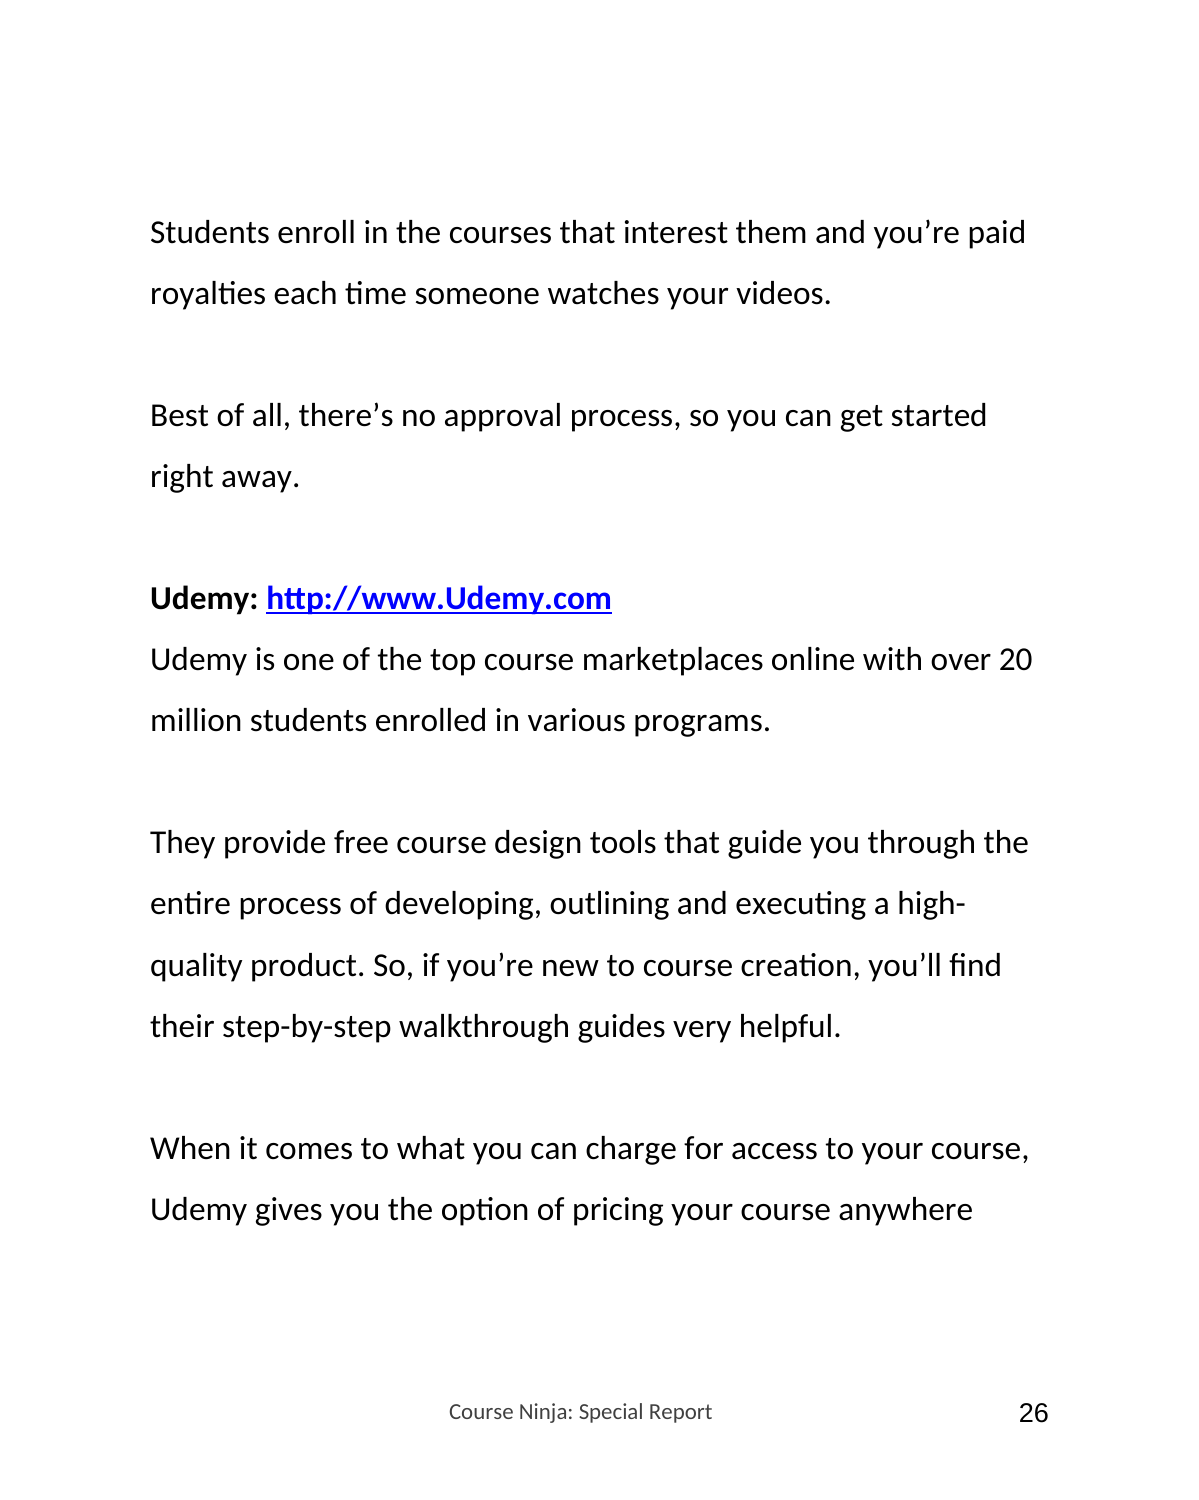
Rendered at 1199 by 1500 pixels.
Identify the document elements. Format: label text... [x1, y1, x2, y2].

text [150, 821, 1049, 1228]
text Best of all, there’s no approval process, so you can get started right away. [150, 394, 1049, 496]
text Udemy is one of the top course marketplaces online with over 20 million students enrolled in various programs. [150, 638, 1049, 740]
text Students enroll in the courses that interest them and you’re paid royalties each time someone watches your videos. [150, 211, 1049, 313]
text Udemy: http://www.Udemy.com [150, 577, 1049, 618]
